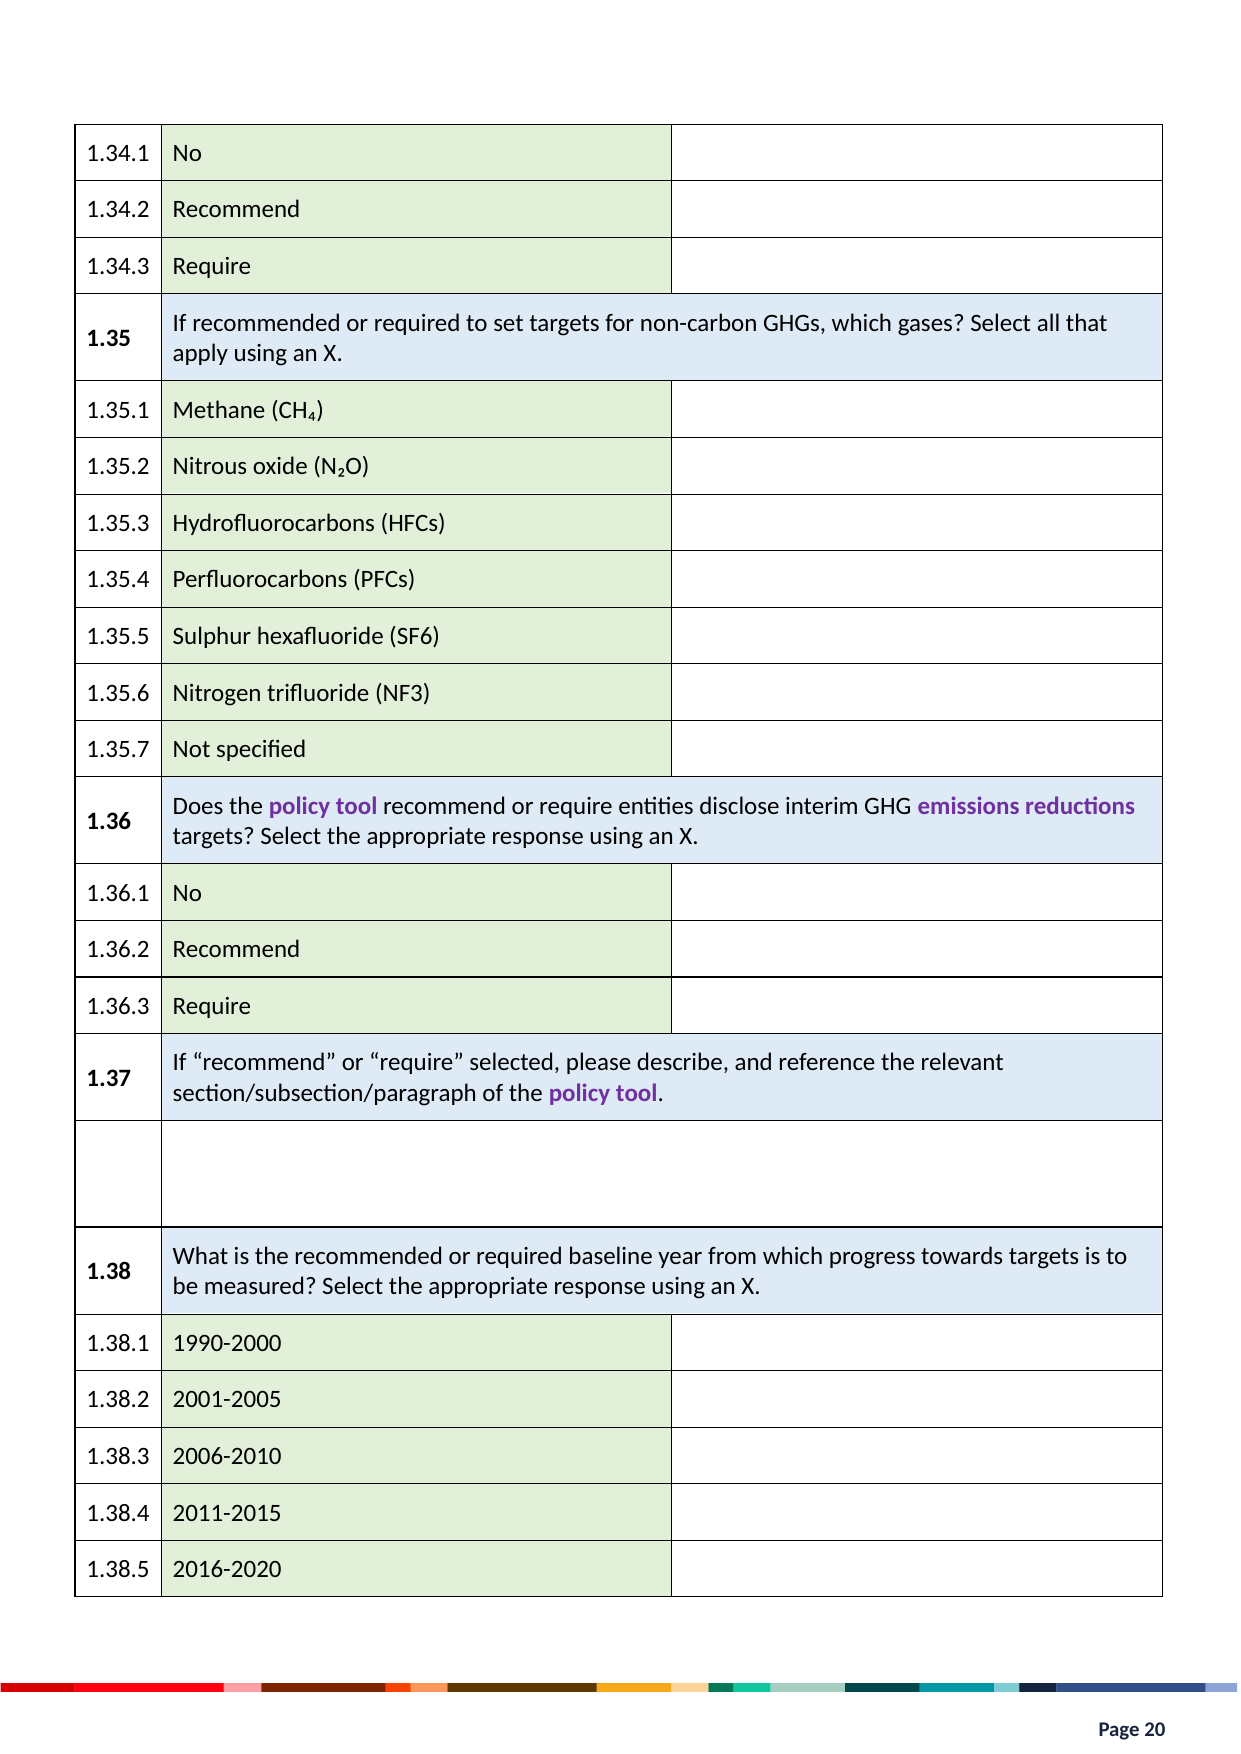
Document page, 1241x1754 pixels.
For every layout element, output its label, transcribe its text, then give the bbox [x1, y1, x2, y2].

table_cell No [162, 125, 671, 180]
table_cell 1.35 [76, 294, 161, 380]
table_cell 1990-2000 [162, 1315, 671, 1370]
table_cell Nitrous oxide (N₂O) [162, 438, 671, 493]
table_cell [672, 664, 1162, 720]
table_cell 1.34.1 [76, 125, 161, 180]
table_cell [672, 1371, 1162, 1427]
table_cell 2006-2010 [162, 1428, 671, 1483]
table_cell Nitrogen trifluoride (NF3) [162, 664, 671, 720]
table_cell 1.36.2 [76, 921, 161, 976]
table_cell Recommend [162, 181, 671, 237]
table_cell 1.34.2 [76, 181, 161, 237]
table_cell 1.38.2 [76, 1371, 161, 1427]
table_cell [672, 1428, 1162, 1483]
table_cell 1.38.1 [76, 1315, 161, 1370]
table_cell [672, 978, 1162, 1033]
table_cell 1.35.5 [76, 608, 161, 663]
table_cell [672, 608, 1162, 663]
table_cell 1.38.5 [76, 1541, 161, 1596]
table_cell [672, 1315, 1162, 1370]
table_cell What is the recommended or required baseline year from which progress towards targets is to be measured? Select the appropriate response using an X. [162, 1228, 1162, 1313]
table_cell 1.35.3 [76, 495, 161, 550]
table_cell 1.38 [76, 1228, 161, 1313]
picture [0, 1683, 1236, 1692]
table_cell Does the policy tool recommend or require entities disclose interim GHG emissions reductions targets? Select the appropriate response using an X. [162, 777, 1162, 863]
table_cell Recommend [162, 921, 671, 976]
table_cell [672, 438, 1162, 493]
table_cell [672, 1484, 1162, 1540]
table_cell Methane (CH₄) [162, 381, 671, 437]
table_cell Require [162, 978, 671, 1033]
table_cell 1.35.2 [76, 438, 161, 493]
table_cell [672, 1541, 1162, 1596]
table_cell No [162, 864, 671, 920]
table_cell [672, 381, 1162, 437]
table_cell 1.35.7 [76, 721, 161, 776]
table_cell [672, 551, 1162, 607]
table_cell 1.34.3 [76, 238, 161, 293]
table_cell If recommended or required to set targets for non-carbon GHGs, which gases? Select all that apply using an X. [162, 294, 1162, 380]
table_cell 1.36 [76, 777, 161, 863]
table_cell [672, 181, 1162, 237]
table_cell Not specified [162, 721, 671, 776]
table_cell [76, 1121, 161, 1226]
table_cell Hydrofluorocarbons (HFCs) [162, 495, 671, 550]
table_cell Sulphur hexafluoride (SF6) [162, 608, 671, 663]
table_cell 2016-2020 [162, 1541, 671, 1596]
table_cell [672, 495, 1162, 550]
table_cell 1.35.6 [76, 664, 161, 720]
table_cell [672, 125, 1162, 180]
table_cell 1.36.3 [76, 978, 161, 1033]
table_cell If “recommend” or “require” selected, please describe, and reference the relevant section/subsection/paragraph of the policy tool. [162, 1034, 1162, 1120]
table_cell Require [162, 238, 671, 293]
table_cell 1.38.4 [76, 1484, 161, 1540]
table_cell [672, 864, 1162, 920]
table_cell [672, 921, 1162, 976]
table_cell Perfluorocarbons (PFCs) [162, 551, 671, 607]
table_cell [162, 1121, 1162, 1226]
table_cell 1.35.1 [76, 381, 161, 437]
table_cell [672, 238, 1162, 293]
table_cell 1.38.3 [76, 1428, 161, 1483]
table_cell [672, 721, 1162, 776]
table_cell 2011-2015 [162, 1484, 671, 1540]
table_cell 1.36.1 [76, 864, 161, 920]
table_cell 1.35.4 [76, 551, 161, 607]
table_cell 2001-2005 [162, 1371, 671, 1427]
table_cell 1.37 [76, 1034, 161, 1120]
